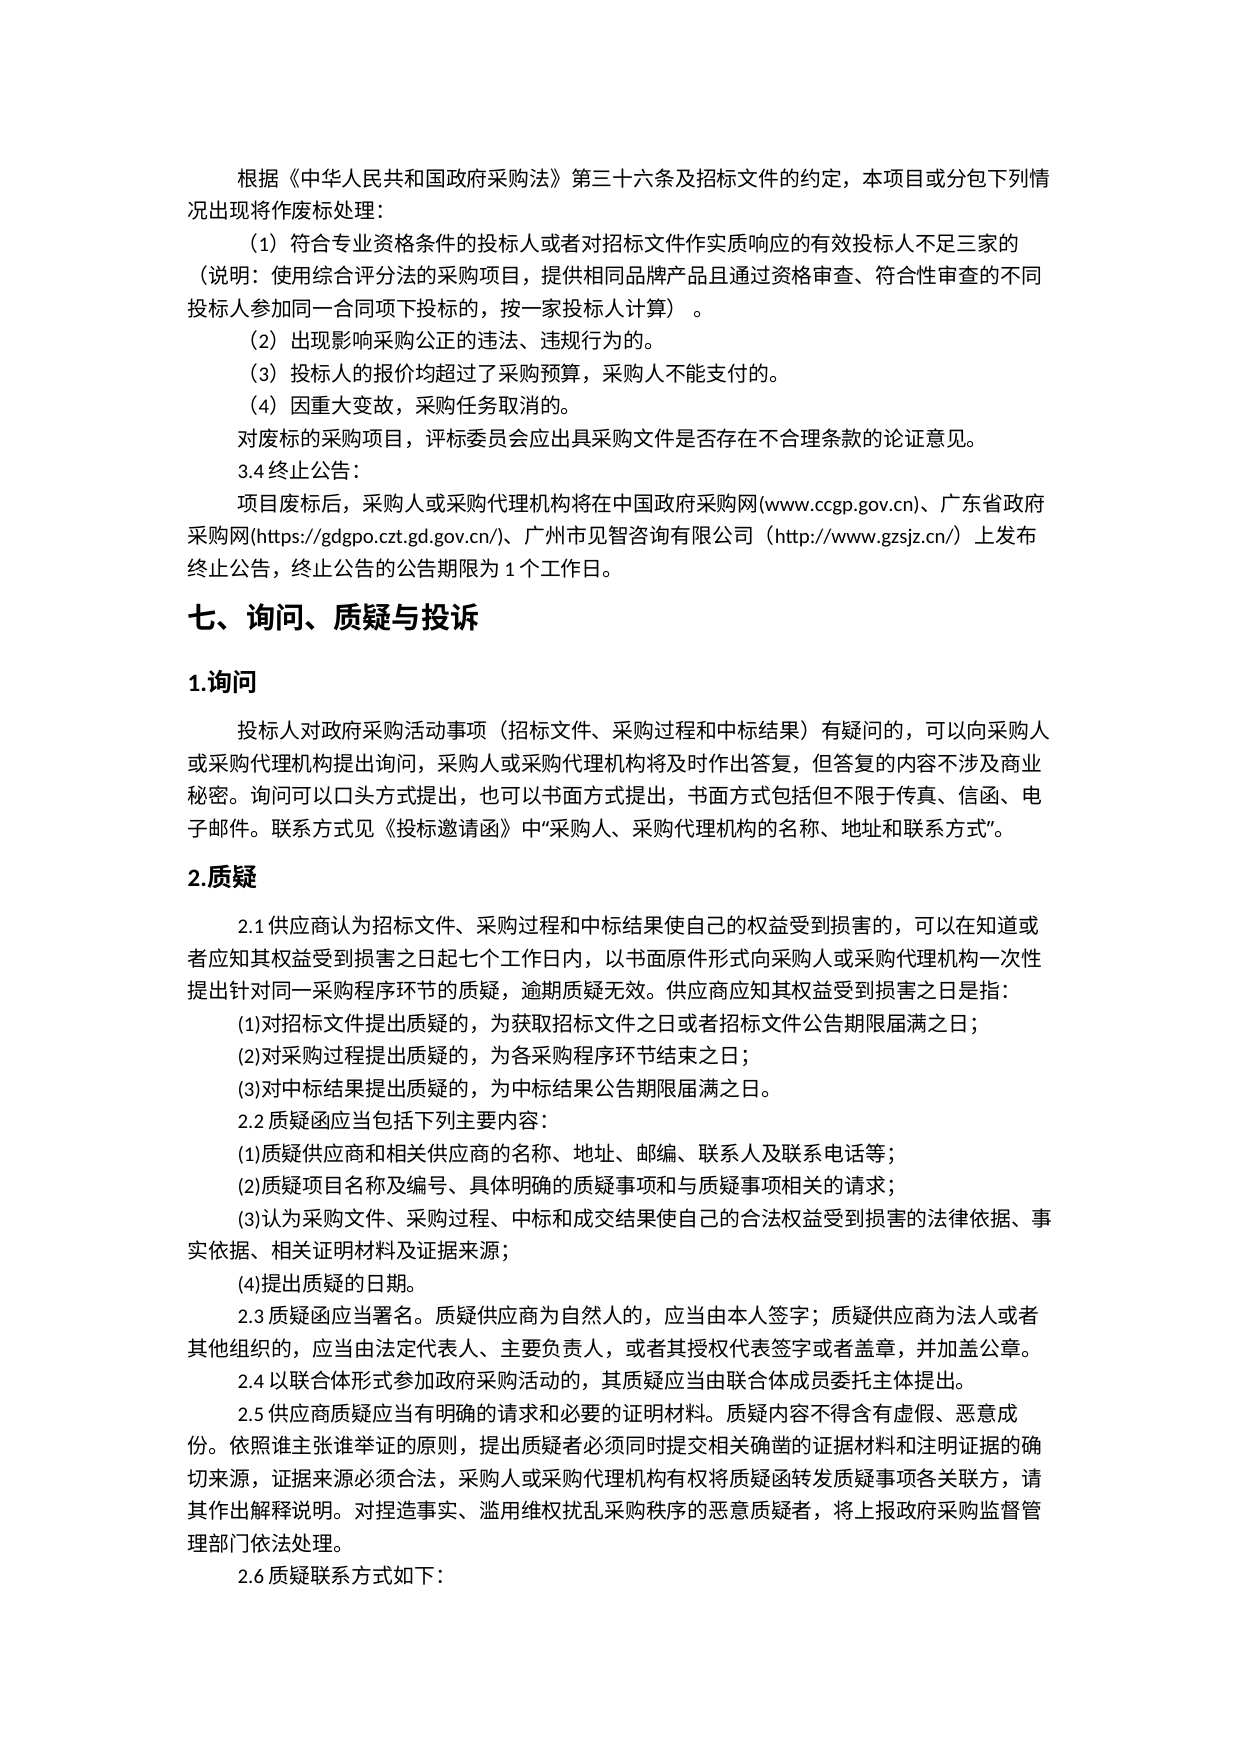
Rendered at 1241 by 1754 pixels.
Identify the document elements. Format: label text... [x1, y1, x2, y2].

text 2.3 质疑函应当署名。质疑供应商为自然人的，应当由本人签字；质疑供应商为法人或者其他组织的，应当由法定代表人、主要负责人，或者其授权代表签字或者盖章，并加盖公章。 [187, 1299, 1053, 1364]
text (4)提出质疑的日期。 [187, 1267, 1053, 1299]
text 2.4以联合体形式参加政府采购活动的，其质疑应当由联合体成员委托主体提出。 [187, 1364, 1053, 1397]
text （4）因重大变故，采购任务取消的。 [187, 389, 1053, 422]
text 2.6质疑联系方式如下： [187, 1559, 1053, 1592]
text （2）出现影响采购公正的违法、违规行为的。 [187, 324, 1053, 357]
text (1)对招标文件提出质疑的，为获取招标文件之日或者招标文件公告期限届满之日； [187, 1007, 1053, 1039]
text (2)质疑项目名称及编号、具体明确的质疑事项和与质疑事项相关的请求； [187, 1169, 1053, 1202]
text (1)质疑供应商和相关供应商的名称、地址、邮编、联系人及联系电话等； [187, 1137, 1053, 1169]
text (2)对采购过程提出质疑的，为各采购程序环节结束之日； [187, 1039, 1053, 1072]
text 七、询问、质疑与投诉 [187, 584, 1053, 649]
text （3）投标人的报价均超过了采购预算，采购人不能支付的。 [187, 357, 1053, 389]
text (3)对中标结果提出质疑的，为中标结果公告期限届满之日。 [187, 1072, 1053, 1104]
text 投标人对政府采购活动事项（招标文件、采购过程和中标结果）有疑问的，可以向采购人或采购代理机构提出询问，采购人或采购代理机构将及时作出答复，但答复的内容不涉及商业秘密。询问可以口头方式提出，也可以书面方式提出，书面方式包括但不限于传真、信函、电子邮件。联系方式见《投标邀请函》中“采购人、采购代理机构的名称、地址和联系方式”。 [187, 714, 1053, 844]
text 2.2质疑函应当包括下列主要内容： [187, 1104, 1053, 1137]
text 2.5供应商质疑应当有明确的请求和必要的证明材料。质疑内容不得含有虚假、恶意成份。依照谁主张谁举证的原则，提出质疑者必须同时提交相关确凿的证据材料和注明证据的确切来源，证据来源必须合法，采购人或采购代理机构有权将质疑函转发质疑事项各关联方，请其作出解释说明。对捏造事实、滥用维权扰乱采购秩序的恶意质疑者，将上报政府采购监督管理部门依法处理。 [187, 1397, 1053, 1559]
text 3.4终止公告： [187, 454, 1053, 487]
text (3)认为采购文件、采购过程、中标和成交结果使自己的合法权益受到损害的法律依据、事实依据、相关证明材料及证据来源； [187, 1202, 1053, 1267]
text 2.质疑 [187, 844, 1053, 909]
text 2.1供应商认为招标文件、采购过程和中标结果使自己的权益受到损害的，可以在知道或者应知其权益受到损害之日起七个工作日内，以书面原件形式向采购人或采购代理机构一次性提出针对同一采购程序环节的质疑，逾期质疑无效。供应商应知其权益受到损害之日是指： [187, 909, 1053, 1007]
text 对废标的采购项目，评标委员会应出具采购文件是否存在不合理条款的论证意见。 [187, 422, 1053, 454]
text 1.询问 [187, 649, 1053, 714]
text （1）符合专业资格条件的投标人或者对招标文件作实质响应的有效投标人不足三家的（说明：使用综合评分法的采购项目，提供相同品牌产品且通过资格审查、符合性审查的不同投标人参加同一合同项下投标的，按一家投标人计算） 。 [187, 227, 1053, 324]
text 项目废标后，采购人或采购代理机构将在中国政府采购网(www.ccgp.gov.cn)、广东省政府采购网(https://gdgpo.czt.gd.gov.cn/)、广州市见智咨询有限公司（http://www.gzsjz.cn/）上发布终止公告，终止公告的公告期限为1个工作日。 [187, 487, 1053, 584]
text 根据《中华人民共和国政府采购法》第三十六条及招标文件的约定，本项目或分包下列情况出现将作废标处理： [187, 162, 1053, 227]
